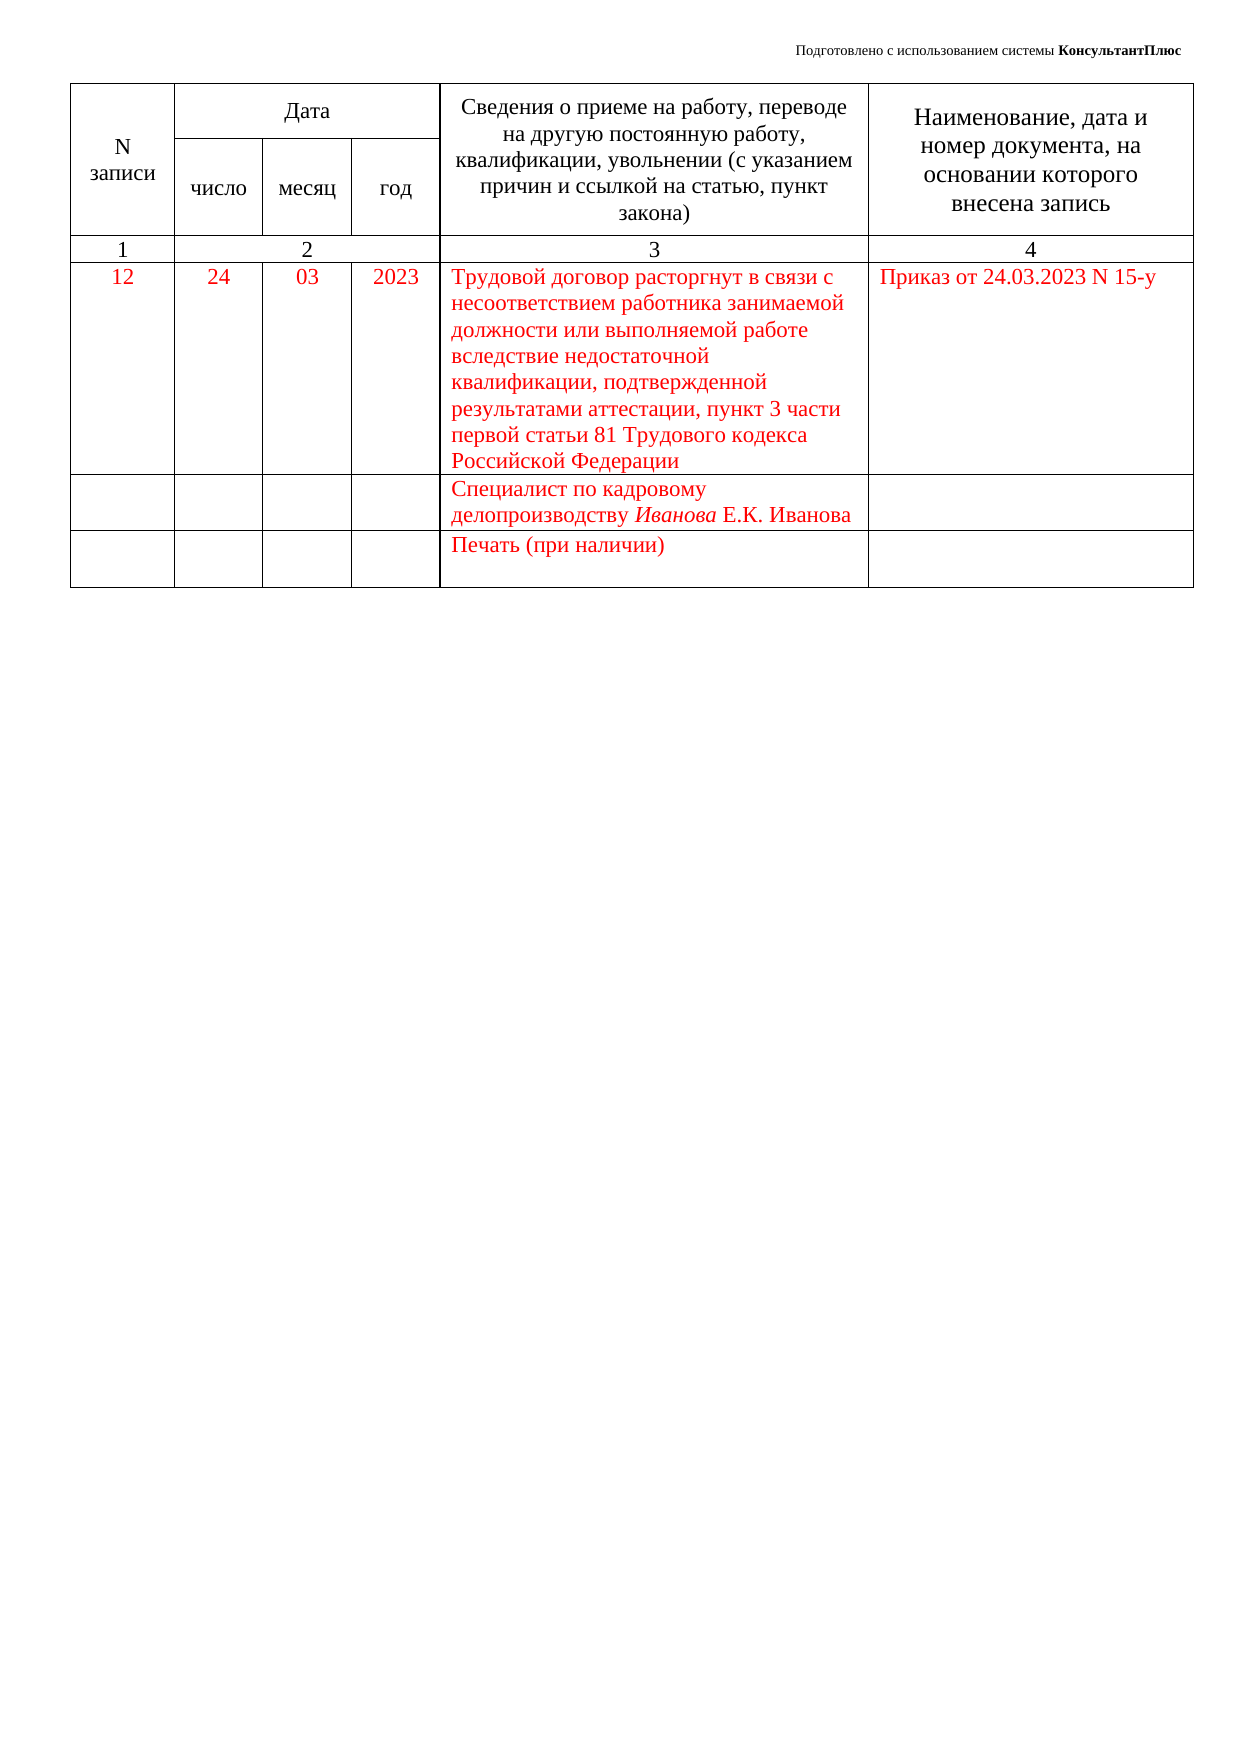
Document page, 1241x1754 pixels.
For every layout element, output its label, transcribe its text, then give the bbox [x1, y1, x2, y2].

table_cell Специалист по кадровому делопроизводству Иванова Е.К. Иванова [441, 475, 868, 530]
table_header Наименование, дата и номер документа, на основании которого внесена запись [869, 84, 1193, 234]
table_cell Печать (при наличии) [441, 531, 868, 587]
table_cell 12 [71, 263, 174, 474]
table_cell Трудовой договор расторгнут в связи с несоответствием работника занимаемой должности или выполняемой работе вследствие недостаточной квалификации, подтвержденной результатами аттестации, пункт 3 части первой статьи 81 Трудового кодекса Российской Федерации [441, 263, 868, 474]
table_cell Приказ от 24.03.2023 N 15-у [869, 263, 1193, 474]
table_cell 2 [175, 236, 439, 262]
table_cell [352, 475, 439, 530]
table_cell 2023 [352, 263, 439, 474]
table_cell [175, 475, 262, 530]
table_cell 4 [869, 236, 1193, 262]
table_cell 1 [71, 236, 174, 262]
table_cell [869, 475, 1193, 530]
table_cell 24 [175, 263, 262, 474]
table_cell [263, 531, 351, 587]
table_cell месяц [263, 139, 351, 234]
table_cell год [352, 139, 439, 234]
table_header Сведения о приеме на работу, переводе на другую постоянную работу, квалификации, увольнении (с указанием причин и ссылкой на статью, пункт закона) [441, 84, 868, 234]
table_cell [869, 531, 1193, 587]
table_header Дата [175, 84, 439, 138]
table_cell число [175, 139, 262, 234]
table_cell [71, 475, 174, 530]
table_cell 03 [263, 263, 351, 474]
table_cell [263, 475, 351, 530]
table_header N записи [71, 84, 174, 234]
table_cell [71, 531, 174, 587]
table_cell [175, 531, 262, 587]
table_cell 3 [441, 236, 868, 262]
table_cell [352, 531, 439, 587]
